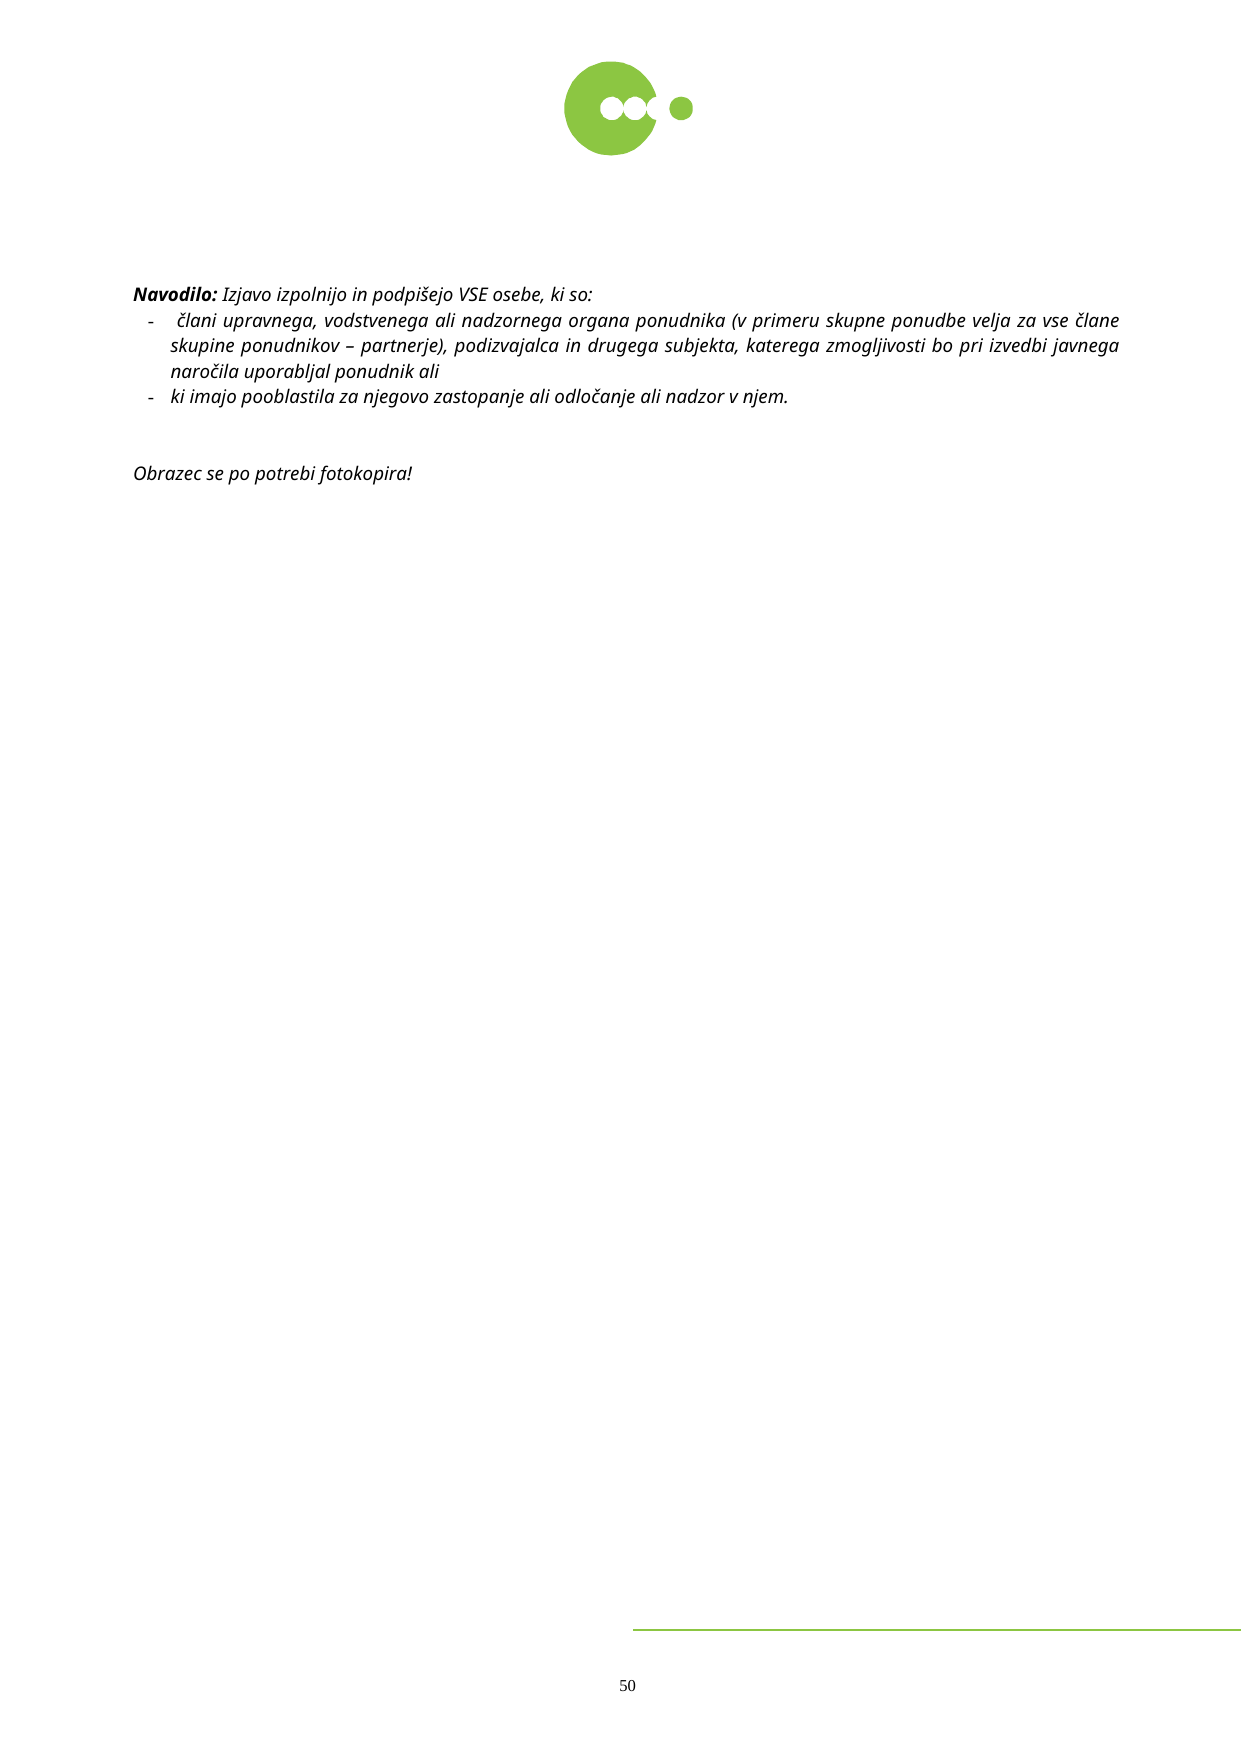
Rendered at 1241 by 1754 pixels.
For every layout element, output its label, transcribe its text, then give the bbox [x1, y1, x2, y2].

text Obrazec se po potrebi fotokopira! [133, 460, 1122, 486]
list ki imajo pooblastila za njegovo zastopanje ali odločanje ali nadzor v njem. [148, 384, 1122, 409]
text Navodilo: Izjavo izpolnijo in podpišejo VSE osebe, ki so: [133, 282, 1122, 307]
list člani upravnega, vodstvenega ali nadzornega organa ponudnika (v primeru skupne ponudbe velja za vse člane skupine ponudnikov – partnerje), podizvajalca in drugega subjekta, katerega zmogljivosti bo pri izvedbi javnega naročila uporabljal ponudnik ali [148, 307, 1122, 384]
